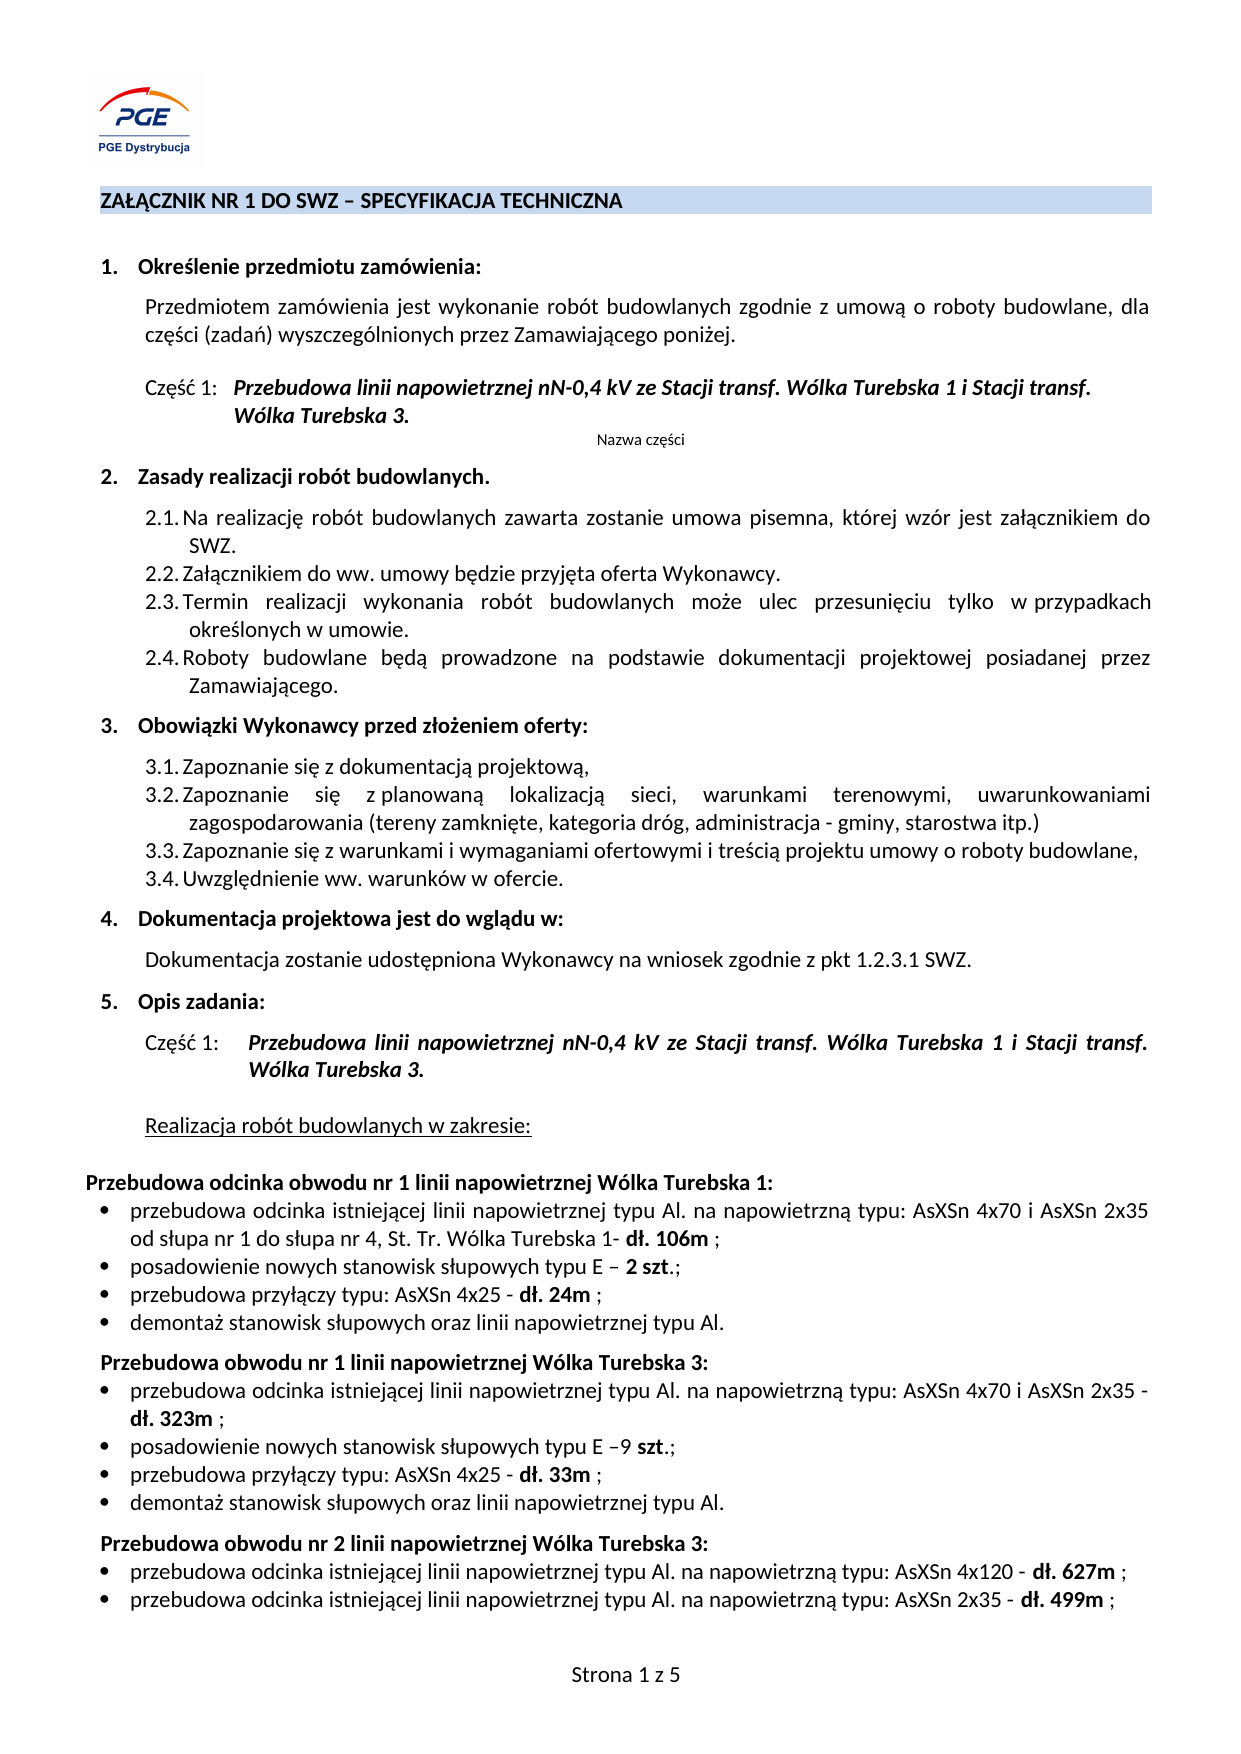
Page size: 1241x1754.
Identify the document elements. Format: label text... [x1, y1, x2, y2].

list Dokumentacja projektowa jest do wglądu w: [100, 904, 1152, 933]
list demontaż stanowisk słupowych oraz linii napowietrznej typu Al. [100, 1308, 1152, 1336]
list Załącznikiem do ww. umowy będzie przyjęta oferta Wykonawcy. [145, 559, 1152, 587]
text Realizacja robót budowlanych w zakresie: [145, 1112, 1152, 1140]
title Część 1: Przebudowa linii napowietrznej nN-0,4 kV ze Stacji transf. Wólka Turebska 1 i Stacji transf. Wólka Turebska 3. [145, 373, 1152, 429]
list Zasady realizacji robót budowlanych. [100, 462, 1152, 490]
list Określenie przedmiotu zamówienia: [100, 252, 1152, 280]
list posadowienie nowych stanowisk słupowych typu E –9 szt.; [100, 1432, 1152, 1460]
text Przebudowa obwodu nr 1 linii napowietrznej Wólka Turebska 3: [100, 1348, 1152, 1376]
title Nazwa części [130, 429, 1152, 450]
list Na realizację robót budowlanych zawarta zostanie umowa pisemna, której wzór jest załącznikiem do SWZ. [145, 503, 1152, 559]
list przebudowa odcinka istniejącej linii napowietrznej typu Al. na napowietrzną typu: AsXSn 4x70 i AsXSn 2x35 - dł. 323m ; [100, 1376, 1152, 1432]
text ZAŁĄCZNIK NR 1 DO SWZ – SPECYFIKACJA TECHNICZNA [100, 186, 1152, 214]
list Termin realizacji wykonania robót budowlanych może ulec przesunięciu tylko w przypadkach określonych w umowie. [145, 587, 1152, 643]
list Zapoznanie się z warunkami i wymaganiami ofertowymi i treścią projektu umowy o roboty budowlane, [145, 836, 1152, 864]
picture [82, 70, 207, 168]
list Opis zadania: [100, 987, 1152, 1015]
list Uwzględnienie ww. warunków w ofercie. [145, 864, 1152, 892]
list przebudowa odcinka istniejącej linii napowietrznej typu Al. na napowietrzną typu: AsXSn 4x70 i AsXSn 2x35 od słupa nr 1 do słupa nr 4, St. Tr. Wólka Turebska 1- dł. 106m ; [100, 1196, 1152, 1252]
list Zapoznanie się z dokumentacją projektową, [145, 752, 1152, 780]
text Przebudowa obwodu nr 2 linii napowietrznej Wólka Turebska 3: [100, 1529, 1152, 1557]
list przebudowa odcinka istniejącej linii napowietrznej typu Al. na napowietrzną typu: AsXSn 4x120 - dł. 627m ; [100, 1557, 1152, 1585]
list demontaż stanowisk słupowych oraz linii napowietrznej typu Al. [100, 1488, 1152, 1516]
list Roboty budowlane będą prowadzone na podstawie dokumentacji projektowej posiadanej przez Zamawiającego. [145, 643, 1152, 699]
text Przebudowa odcinka obwodu nr 1 linii napowietrznej Wólka Turebska 1: [86, 1168, 1152, 1196]
text Część 1: Przebudowa linii napowietrznej nN-0,4 kV ze Stacji transf. Wólka Turebska 1 i Stacji transf. Wólka Turebska 3. [145, 1028, 1152, 1084]
list Zapoznanie się z planowaną lokalizacją sieci, warunkami terenowymi, uwarunkowaniami zagospodarowania (tereny zamknięte, kategoria dróg, administracja - gminy, starostwa itp.) [145, 780, 1152, 836]
list przebudowa przyłączy typu: AsXSn 4x25 - dł. 24m ; [100, 1280, 1152, 1308]
list Obowiązki Wykonawcy przed złożeniem oferty: [100, 711, 1152, 739]
list Dokumentacja zostanie udostępniona Wykonawcy na wniosek zgodnie z pkt 1.2.3.1 SWZ. [145, 945, 1152, 973]
list przebudowa odcinka istniejącej linii napowietrznej typu Al. na napowietrzną typu: AsXSn 2x35 - dł. 499m ; [100, 1585, 1152, 1613]
list posadowienie nowych stanowisk słupowych typu E – 2 szt.; [100, 1252, 1152, 1280]
list przebudowa przyłączy typu: AsXSn 4x25 - dł. 33m ; [100, 1460, 1152, 1488]
text Przedmiotem zamówienia jest wykonanie robót budowlanych zgodnie z umową o roboty budowlane, dla części (zadań) wyszczególnionych przez Zamawiającego poniżej. [145, 292, 1152, 348]
